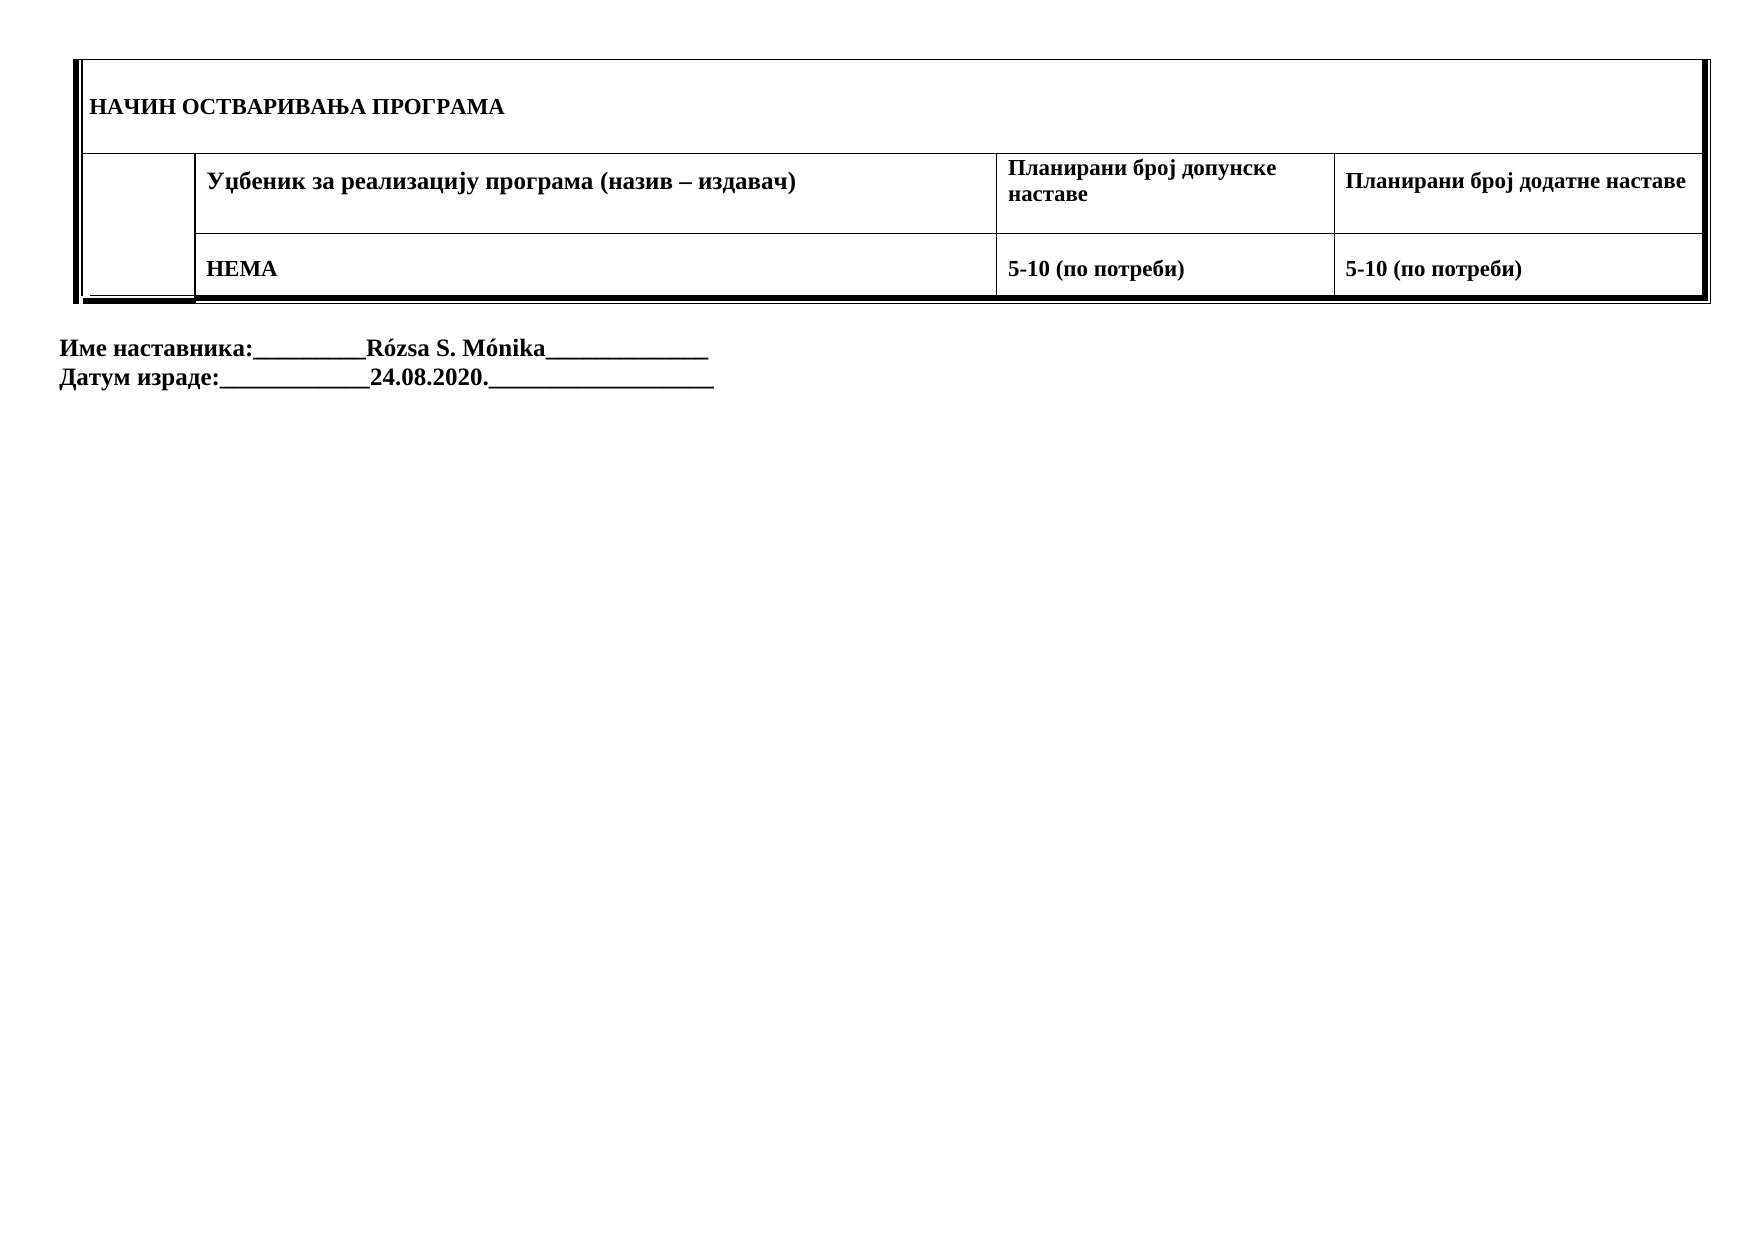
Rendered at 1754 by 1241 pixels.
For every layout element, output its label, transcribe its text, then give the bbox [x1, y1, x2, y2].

table_cell Планирани број допунске наставе [997, 154, 1334, 233]
table_cell Планирани број додатне наставе [1335, 154, 1702, 233]
table_cell 5-10 (по потреби) [1335, 234, 1702, 295]
table_cell 5-10 (по потреби) [997, 234, 1334, 295]
table_cell [83, 154, 194, 295]
text Име наставника:_________Rózsa S. Mónika_____________ [59, 333, 1695, 362]
table_cell НЕМА [196, 234, 996, 295]
table_cell Уџбеник за реализацију програма (назив – издавач) [196, 154, 996, 233]
text Датум израде:____________24.08.2020.__________________ [59, 362, 1695, 390]
table_cell НАЧИН ОСТВАРИВАЊА ПРОГРАМА [83, 60, 1702, 153]
